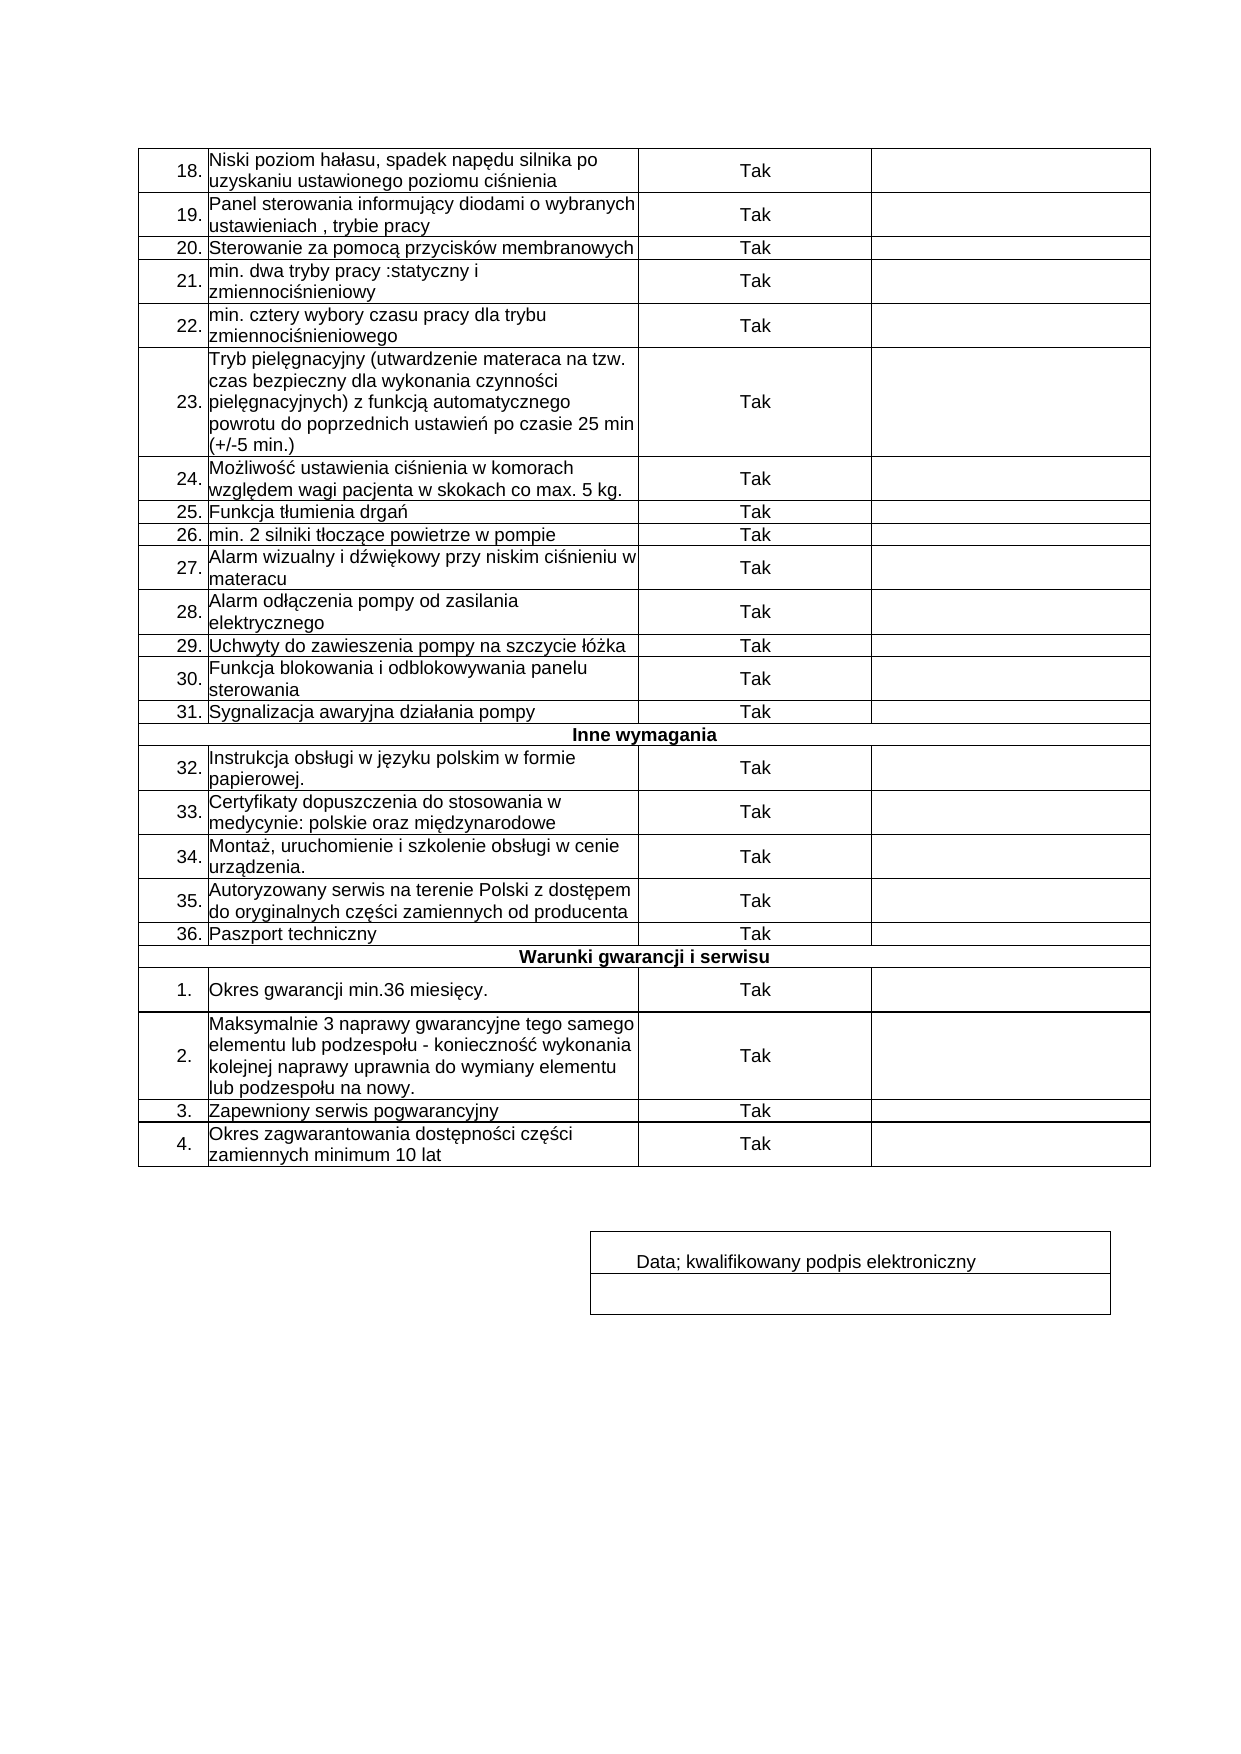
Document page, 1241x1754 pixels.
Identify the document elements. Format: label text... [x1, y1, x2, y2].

table_cell [872, 524, 1150, 545]
table_cell Instrukcja obsługi w języku polskim w formie papierowej. [209, 746, 638, 789]
table_cell [139, 348, 208, 456]
table_cell [872, 304, 1150, 347]
table_cell Tak [639, 237, 871, 258]
table_cell Certyfikaty dopuszczenia do stosowania w medycynie: polskie oraz międzynarodowe [209, 791, 638, 834]
table_cell Tak [639, 524, 871, 545]
table_cell [139, 835, 208, 878]
table_cell [139, 193, 208, 236]
table_cell [872, 149, 1150, 192]
table_cell min. cztery wybory czasu pracy dla trybu zmiennociśnieniowego [209, 304, 638, 347]
table_cell Funkcja tłumienia drgań [209, 501, 638, 522]
table_cell [139, 457, 208, 500]
table_cell [872, 348, 1150, 456]
table_cell Tak [639, 149, 871, 192]
table_cell Tak [639, 260, 871, 303]
table_cell [139, 968, 208, 1011]
table_cell Tak [639, 457, 871, 500]
table_cell Sterowanie za pomocą przycisków membranowych [209, 237, 638, 258]
table_cell Tak [639, 879, 871, 922]
table_cell Tak [639, 1100, 871, 1121]
table_cell Zapewniony serwis pogwarancyjny [209, 1100, 638, 1121]
table_cell Alarm odłączenia pompy od zasilania elektrycznego [209, 590, 638, 633]
table_cell Tak [639, 923, 871, 945]
table_cell Tak [639, 635, 871, 656]
table_cell [872, 879, 1150, 922]
table_cell min. dwa tryby pracy :statyczny i zmiennociśnieniowy [209, 260, 638, 303]
table_cell Tak [639, 791, 871, 834]
table_cell [139, 149, 208, 192]
table_cell Warunki gwarancji i serwisu [139, 946, 1150, 967]
table_cell [139, 635, 208, 656]
table_cell Możliwość ustawienia ciśnienia w komorach względem wagi pacjenta w skokach co max. 5 kg. [209, 457, 638, 500]
table_cell [139, 1013, 208, 1099]
table_cell [139, 1100, 208, 1121]
table_cell [139, 657, 208, 700]
table_cell Tak [639, 968, 871, 1011]
table_cell [139, 546, 208, 589]
table_cell Okres zagwarantowania dostępności części zamiennych minimum 10 lat [209, 1123, 638, 1166]
table_cell [139, 260, 208, 303]
table_cell Tak [639, 590, 871, 633]
table_cell [872, 968, 1150, 1011]
table_cell Maksymalnie 3 naprawy gwarancyjne tego samego elementu lub podzespołu - konieczność wykonania kolejnej naprawy uprawnia do wymiany elementu lub podzespołu na nowy. [209, 1013, 638, 1099]
table_cell [139, 501, 208, 522]
table_cell [591, 1274, 1110, 1314]
table_cell [139, 791, 208, 834]
table_cell [872, 260, 1150, 303]
table_cell [139, 746, 208, 789]
table_cell [139, 879, 208, 922]
table_cell [872, 457, 1150, 500]
table_cell Paszport techniczny [209, 923, 638, 945]
table_cell [139, 923, 208, 945]
table_cell [872, 701, 1150, 723]
table_cell Tak [639, 193, 871, 236]
table_cell [872, 193, 1150, 236]
table_cell Montaż, uruchomienie i szkolenie obsługi w cenie urządzenia. [209, 835, 638, 878]
table_cell min. 2 silniki tłoczące powietrze w pompie [209, 524, 638, 545]
table_cell Inne wymagania [139, 724, 1150, 745]
table_header Data; kwalifikowany podpis elektroniczny [591, 1232, 1110, 1273]
table_cell [139, 524, 208, 545]
table_cell [872, 1123, 1150, 1166]
table_cell Tak [639, 657, 871, 700]
table_cell [139, 590, 208, 633]
table_cell Alarm wizualny i dźwiękowy przy niskim ciśnieniu w materacu [209, 546, 638, 589]
table_cell [872, 237, 1150, 258]
table_cell [872, 923, 1150, 945]
table_cell Tak [639, 701, 871, 723]
table_cell [139, 1123, 208, 1166]
table_cell [872, 1100, 1150, 1121]
table_cell Tak [639, 348, 871, 456]
table_cell Tryb pielęgnacyjny (utwardzenie materaca na tzw. czas bezpieczny dla wykonania czynności pielęgnacyjnych) z funkcją automatycznego powrotu do poprzednich ustawień po czasie 25 min (+/-5 min.) [209, 348, 638, 456]
table_cell Tak [639, 1123, 871, 1166]
table_cell Tak [639, 1013, 871, 1099]
table_cell [872, 590, 1150, 633]
table_cell [139, 701, 208, 723]
table_cell [139, 237, 208, 258]
table_cell [872, 1013, 1150, 1099]
table_cell Tak [639, 501, 871, 522]
table_cell Panel sterowania informujący diodami o wybranych ustawieniach , trybie pracy [209, 193, 638, 236]
table_cell Tak [639, 304, 871, 347]
table_cell Okres gwarancji min.36 miesięcy. [209, 968, 638, 1011]
table_cell Niski poziom hałasu, spadek napędu silnika po uzyskaniu ustawionego poziomu ciśnienia [209, 149, 638, 192]
table_cell Funkcja blokowania i odblokowywania panelu sterowania [209, 657, 638, 700]
table_cell Uchwyty do zawieszenia pompy na szczycie łóżka [209, 635, 638, 656]
table_cell [872, 791, 1150, 834]
table_cell Tak [639, 835, 871, 878]
table_cell Autoryzowany serwis na terenie Polski z dostępem do oryginalnych części zamiennych od producenta [209, 879, 638, 922]
table_cell Sygnalizacja awaryjna działania pompy [209, 701, 638, 723]
table_cell Tak [639, 546, 871, 589]
table_cell [872, 635, 1150, 656]
table_cell [872, 501, 1150, 522]
table_cell [872, 657, 1150, 700]
table_cell [139, 304, 208, 347]
table_cell [872, 546, 1150, 589]
table_cell [872, 835, 1150, 878]
table_cell [872, 746, 1150, 789]
table_cell Tak [639, 746, 871, 789]
